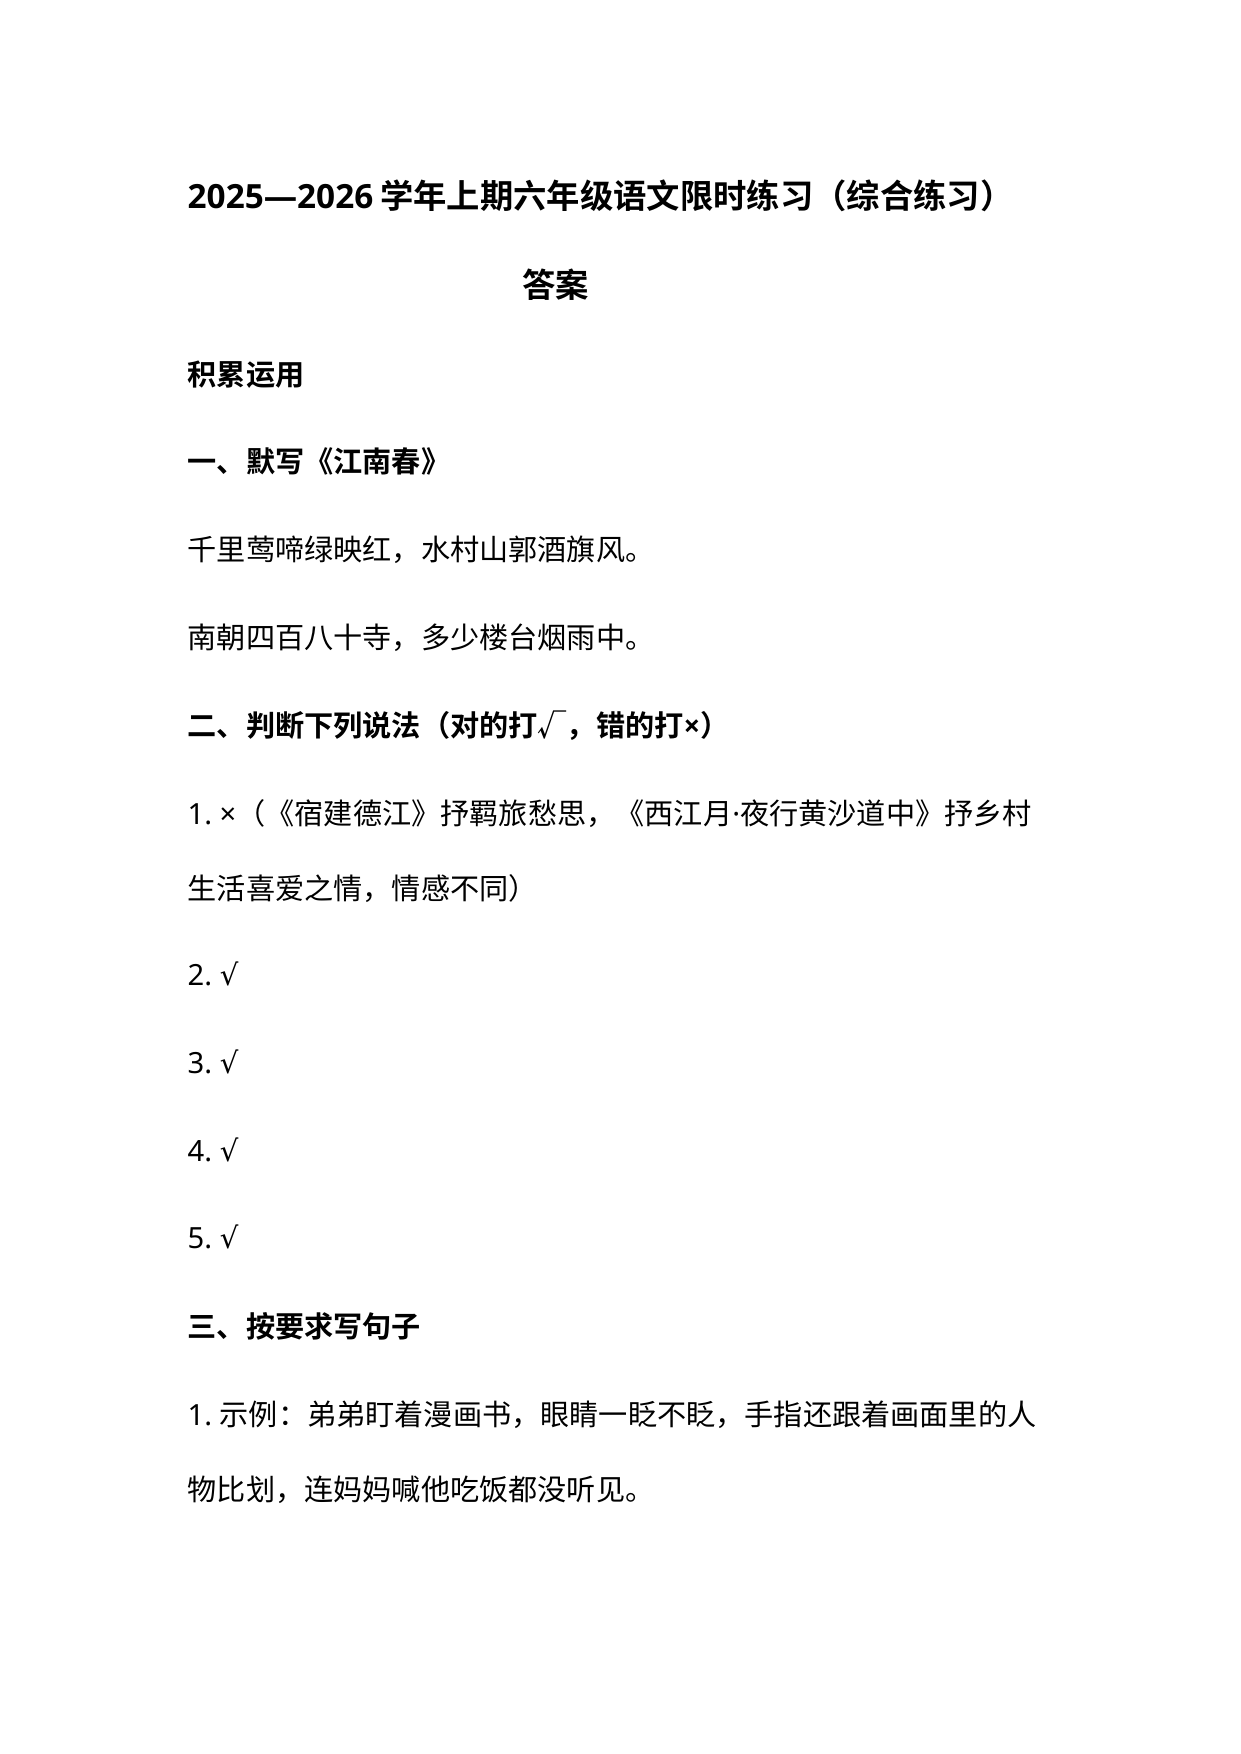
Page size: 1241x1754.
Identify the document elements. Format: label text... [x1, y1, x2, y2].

text 三、按要求写句子 [187, 1292, 1053, 1357]
text 一、默写《江南春》 [187, 428, 1053, 493]
text 4. √ [187, 1117, 1053, 1182]
text 2025—2026学年上期六年级语文限时练习（综合练习） [187, 162, 1053, 227]
text 2. √ [187, 942, 1053, 1007]
text 答案 [187, 251, 1053, 316]
text 3. √ [187, 1029, 1053, 1094]
text 1. ×（《宿建德江》抒羁旅愁思，《西江月·夜行黄沙道中》抒乡村生活喜爱之情，情感不同） [187, 779, 1053, 919]
text 千里莺啼绿映红，水村山郭酒旗风。 [187, 516, 1053, 581]
text 1. 示例：弟弟盯着漫画书，眼睛一眨不眨，手指还跟着画面里的人物比划，连妈妈喊他吃饭都没听见。 [187, 1380, 1053, 1520]
text 积累运用 [187, 340, 1053, 405]
text 5. √ [187, 1205, 1053, 1270]
text 南朝四百八十寺，多少楼台烟雨中。 [187, 603, 1053, 668]
text 二、判断下列说法（对的打√，错的打×） [187, 691, 1053, 756]
